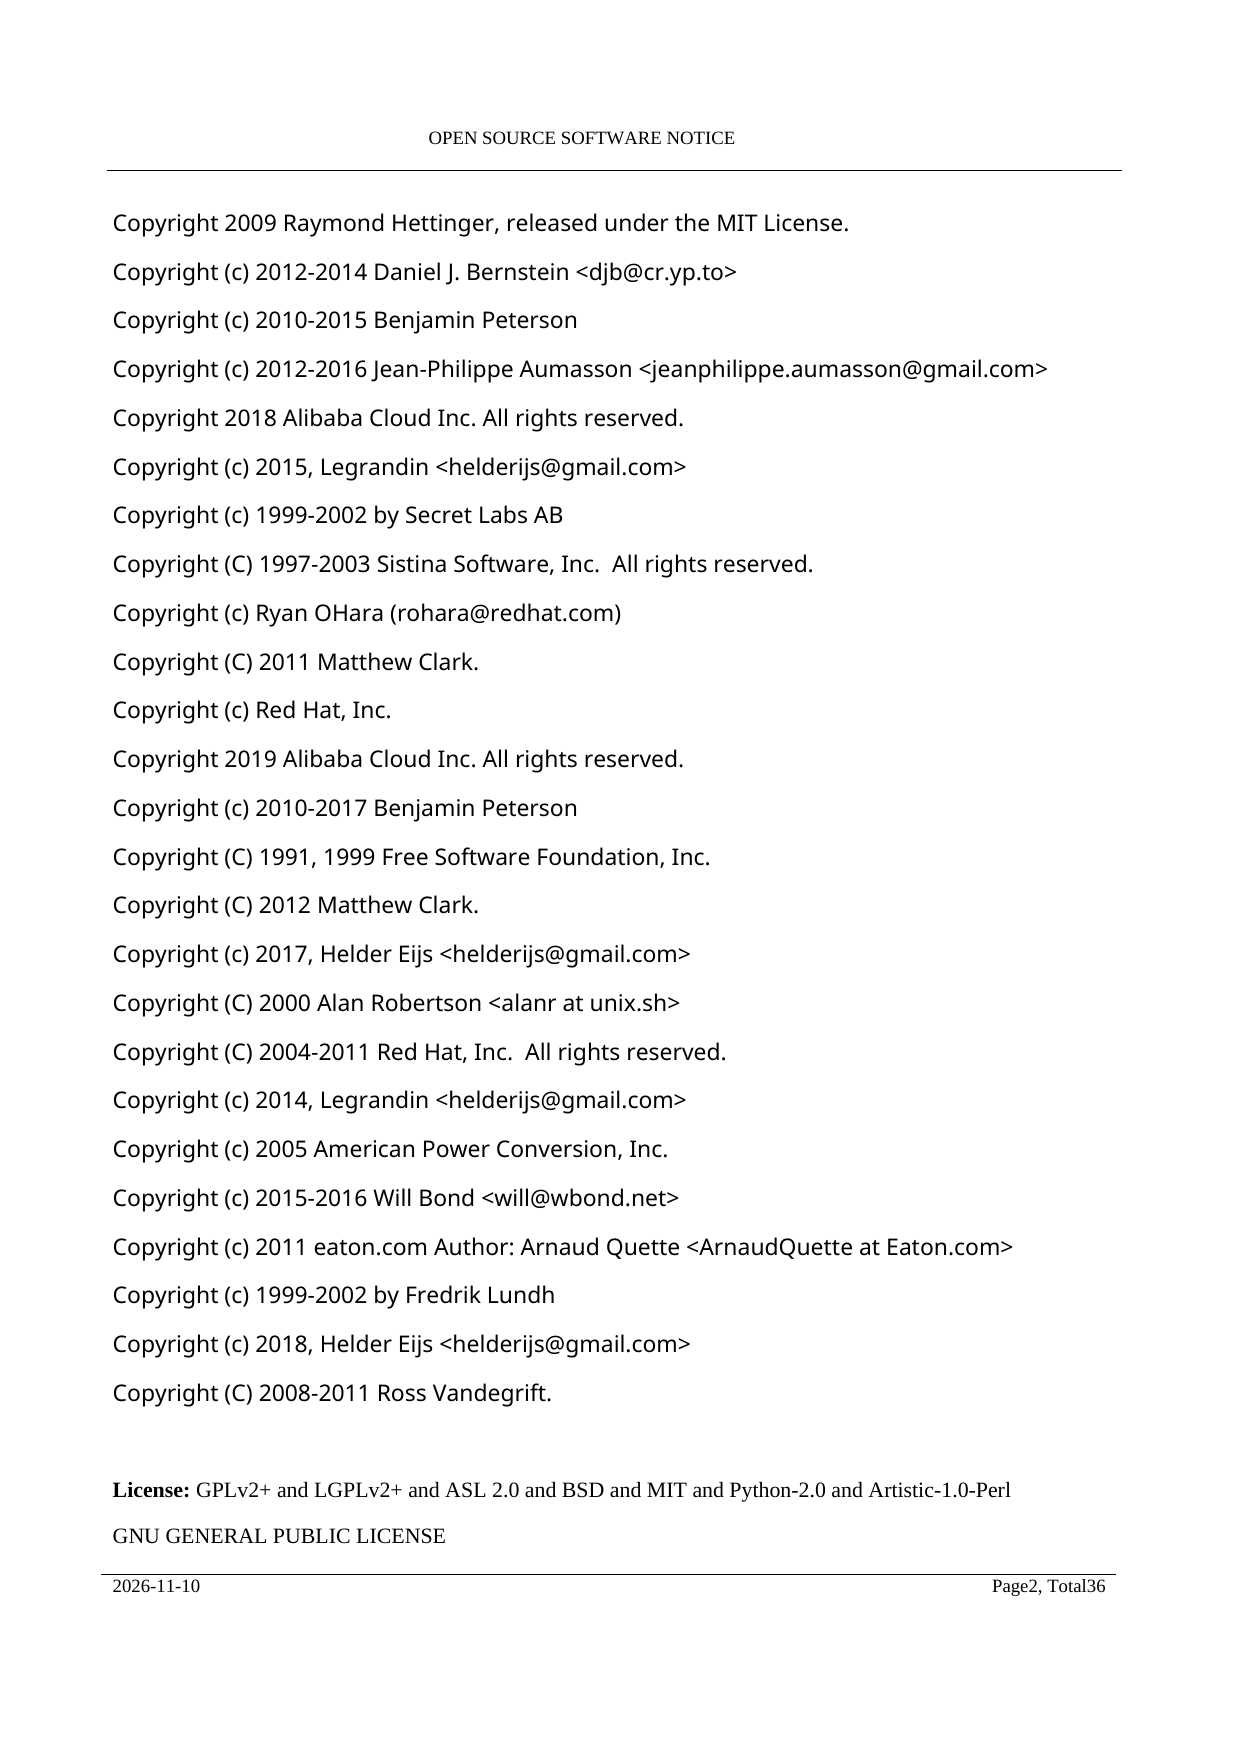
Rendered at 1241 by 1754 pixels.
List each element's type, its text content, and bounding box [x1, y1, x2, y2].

text License: GPLv2+ and LGPLv2+ and ASL 2.0 and BSD and MIT and Python-2.0 and Artistic-1.0-Perl [112, 1474, 1128, 1506]
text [112, 206, 1128, 1458]
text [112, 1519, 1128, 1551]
